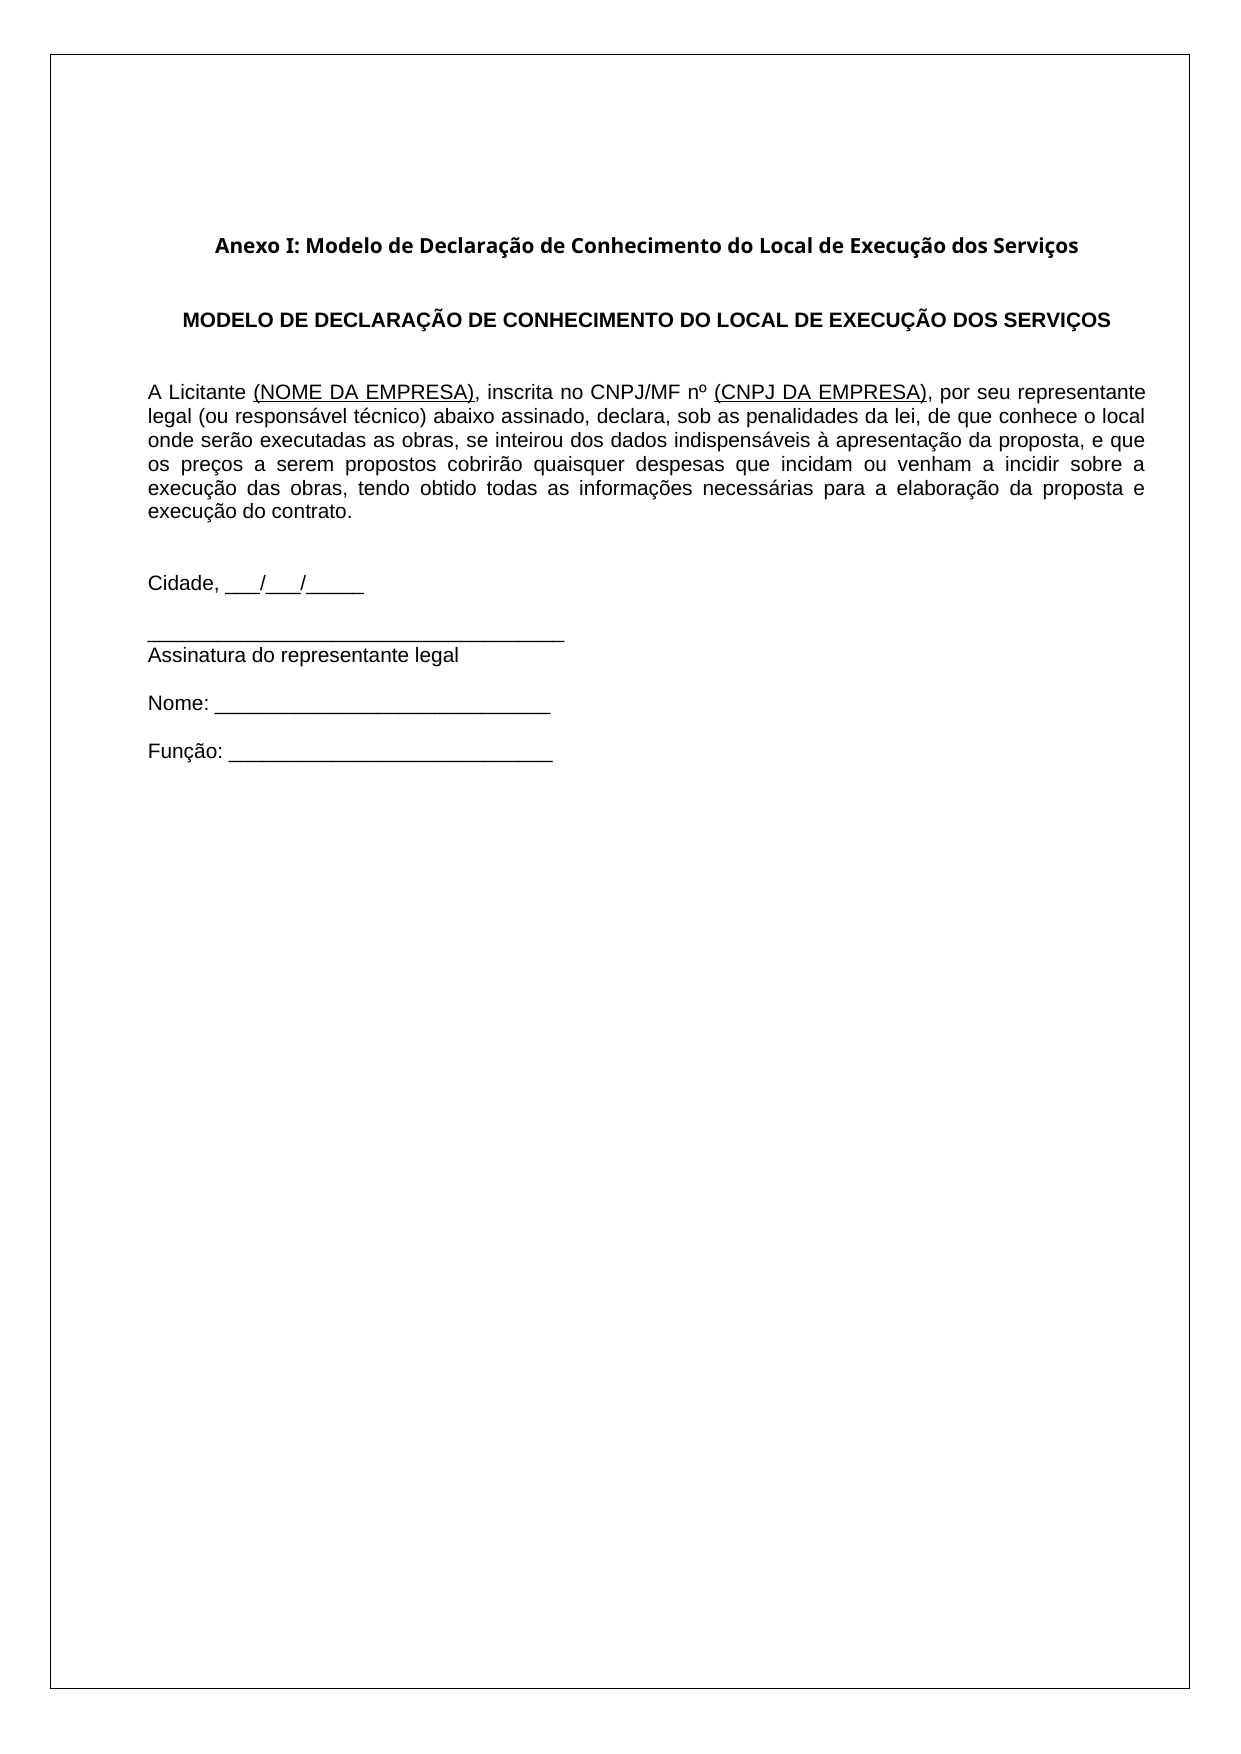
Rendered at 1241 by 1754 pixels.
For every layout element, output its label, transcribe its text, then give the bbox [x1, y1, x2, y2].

text Função: ____________________________ [148, 739, 1146, 763]
text MODELO DE DECLARAÇÃO DE CONHECIMENTO DO LOCAL DE EXECUÇÃO DOS SERVIÇOS [148, 308, 1146, 332]
text Assinatura do representante legal [148, 643, 1146, 667]
text A Licitante (NOME DA EMPRESA), inscrita no CNPJ/MF nº (CNPJ DA EMPRESA), por seu representante legal (ou responsável técnico) abaixo assinado, declara, sob as penalidades da lei, de que conhece o local onde serão executadas as obras, se inteirou dos dados indispensáveis à apresentação da proposta, e que os preços a serem propostos cobrirão quaisquer despesas que incidam ou venham a incidir sobre a execução das obras, tendo obtido todas as informações necessárias para a elaboração da proposta e execução do contrato. [148, 379, 1146, 523]
text Nome: _____________________________ [148, 691, 1146, 715]
text Anexo II: Modelo de Declaração de Conhecimento do Local de Execução dos Serviços [148, 231, 1146, 260]
text Cidade, ___/___/_____ [148, 571, 1146, 595]
text ____________________________________ [148, 619, 1146, 643]
